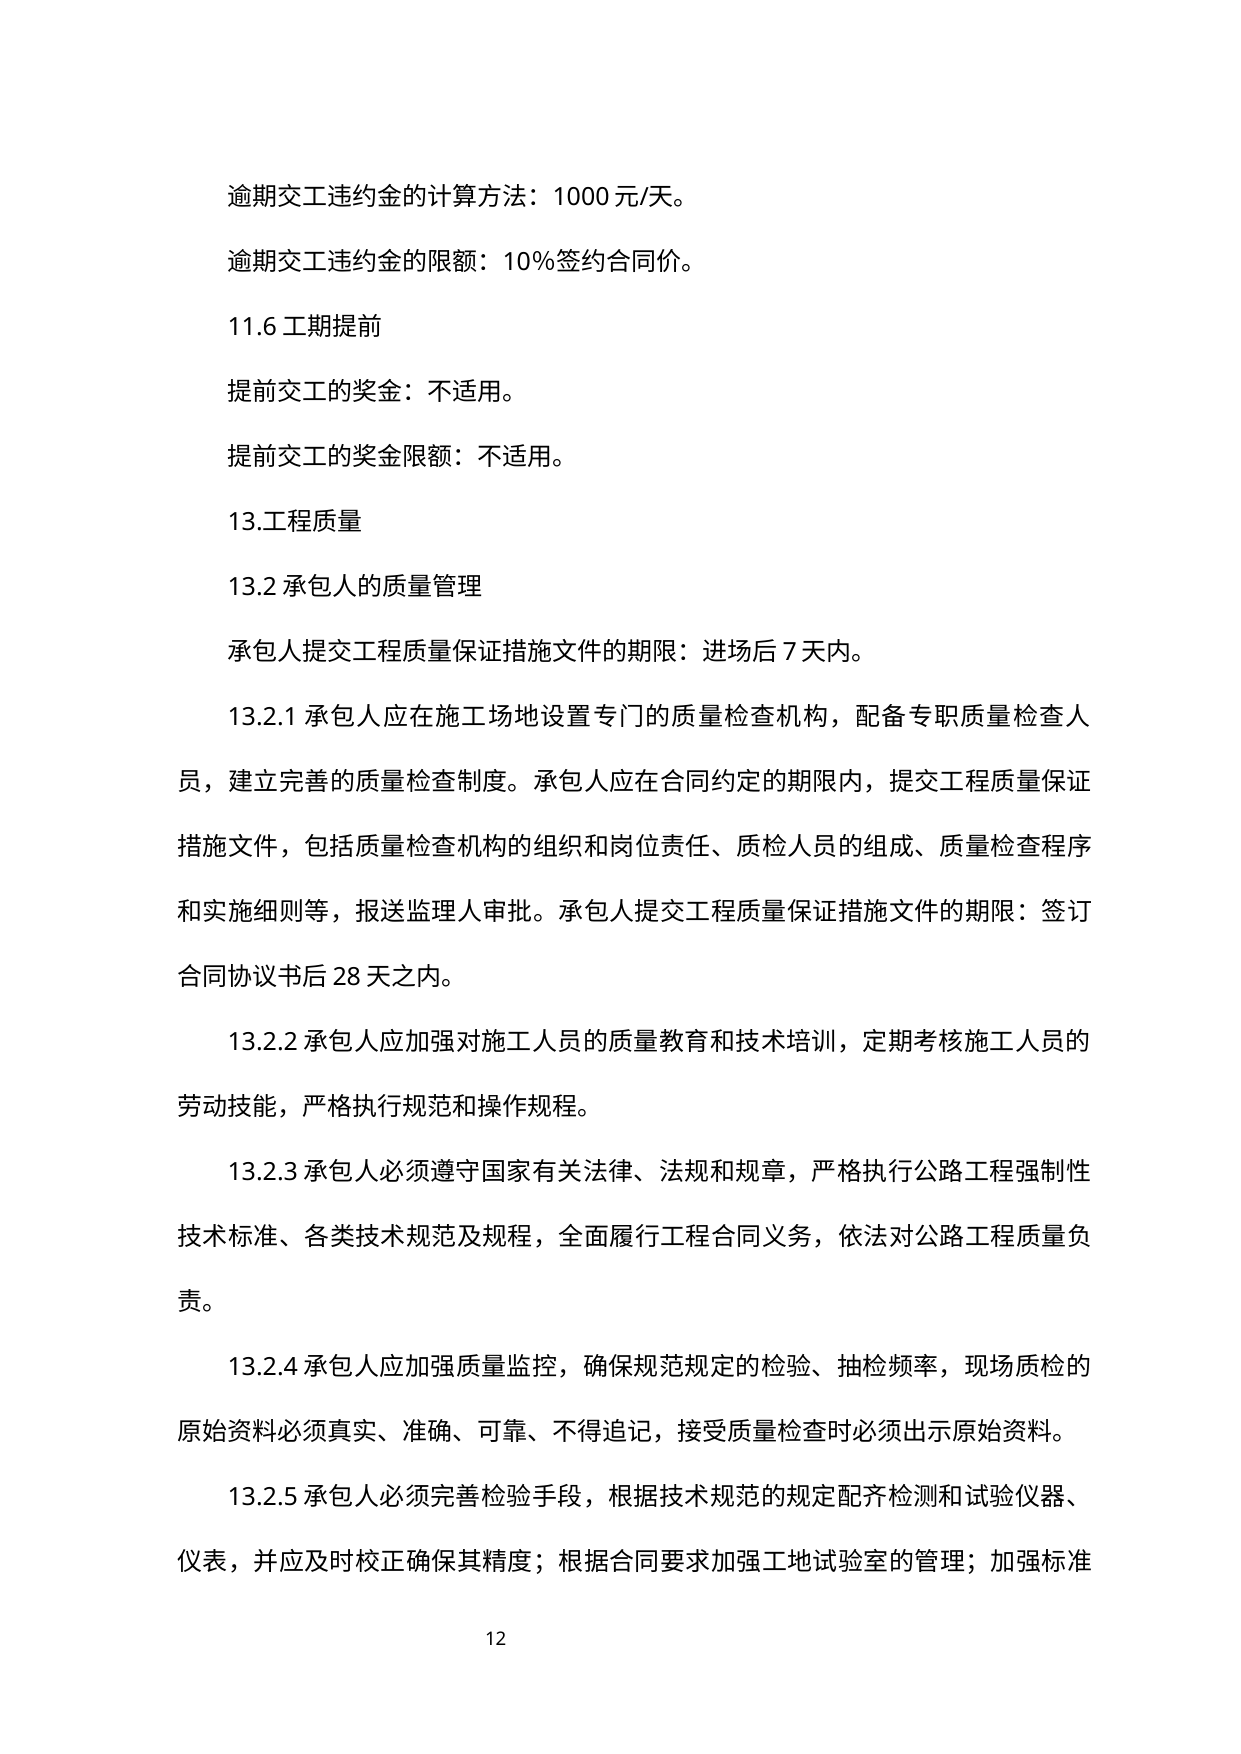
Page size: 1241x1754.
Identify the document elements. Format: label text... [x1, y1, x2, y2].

text 提前交工的奖金：不适用。 [177, 357, 1093, 422]
text 承包人提交工程质量保证措施文件的期限：进场后7天内。 [177, 617, 1093, 682]
text 13.2.1承包人应在施工场地设置专门的质量检查机构，配备专职质量检查人员，建立完善的质量检查制度。承包人应在合同约定的期限内，提交工程质量保证措施文件，包括质量检查机构的组织和岗位责任、质检人员的组成、质量检查程序和实施细则等，报送监理人审批。承包人提交工程质量保证措施文件的期限：签订合同协议书后28天之内。 [177, 682, 1093, 1007]
text 11.6工期提前 [177, 292, 1093, 357]
text 提前交工的奖金限额：不适用。 [177, 422, 1093, 487]
text 13.2.4承包人应加强质量监控，确保规范规定的检验、抽检频率，现场质检的原始资料必须真实、准确、可靠、不得追记，接受质量检查时必须出示原始资料。 [177, 1332, 1093, 1462]
text 13.2.3承包人必须遵守国家有关法律、法规和规章，严格执行公路工程强制性技术标准、各类技术规范及规程，全面履行工程合同义务，依法对公路工程质量负责。 [177, 1137, 1093, 1332]
text 13.2承包人的质量管理 [177, 552, 1093, 617]
text 逾期交工违约金的计算方法：1000元/天。 [177, 162, 1093, 227]
text 13.2.2承包人应加强对施工人员的质量教育和技术培训，定期考核施工人员的劳动技能，严格执行规范和操作规程。 [177, 1007, 1093, 1137]
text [177, 1462, 1093, 1592]
text 逾期交工违约金的限额：10％签约合同价。 [177, 227, 1093, 292]
text 13.工程质量 [177, 487, 1093, 552]
